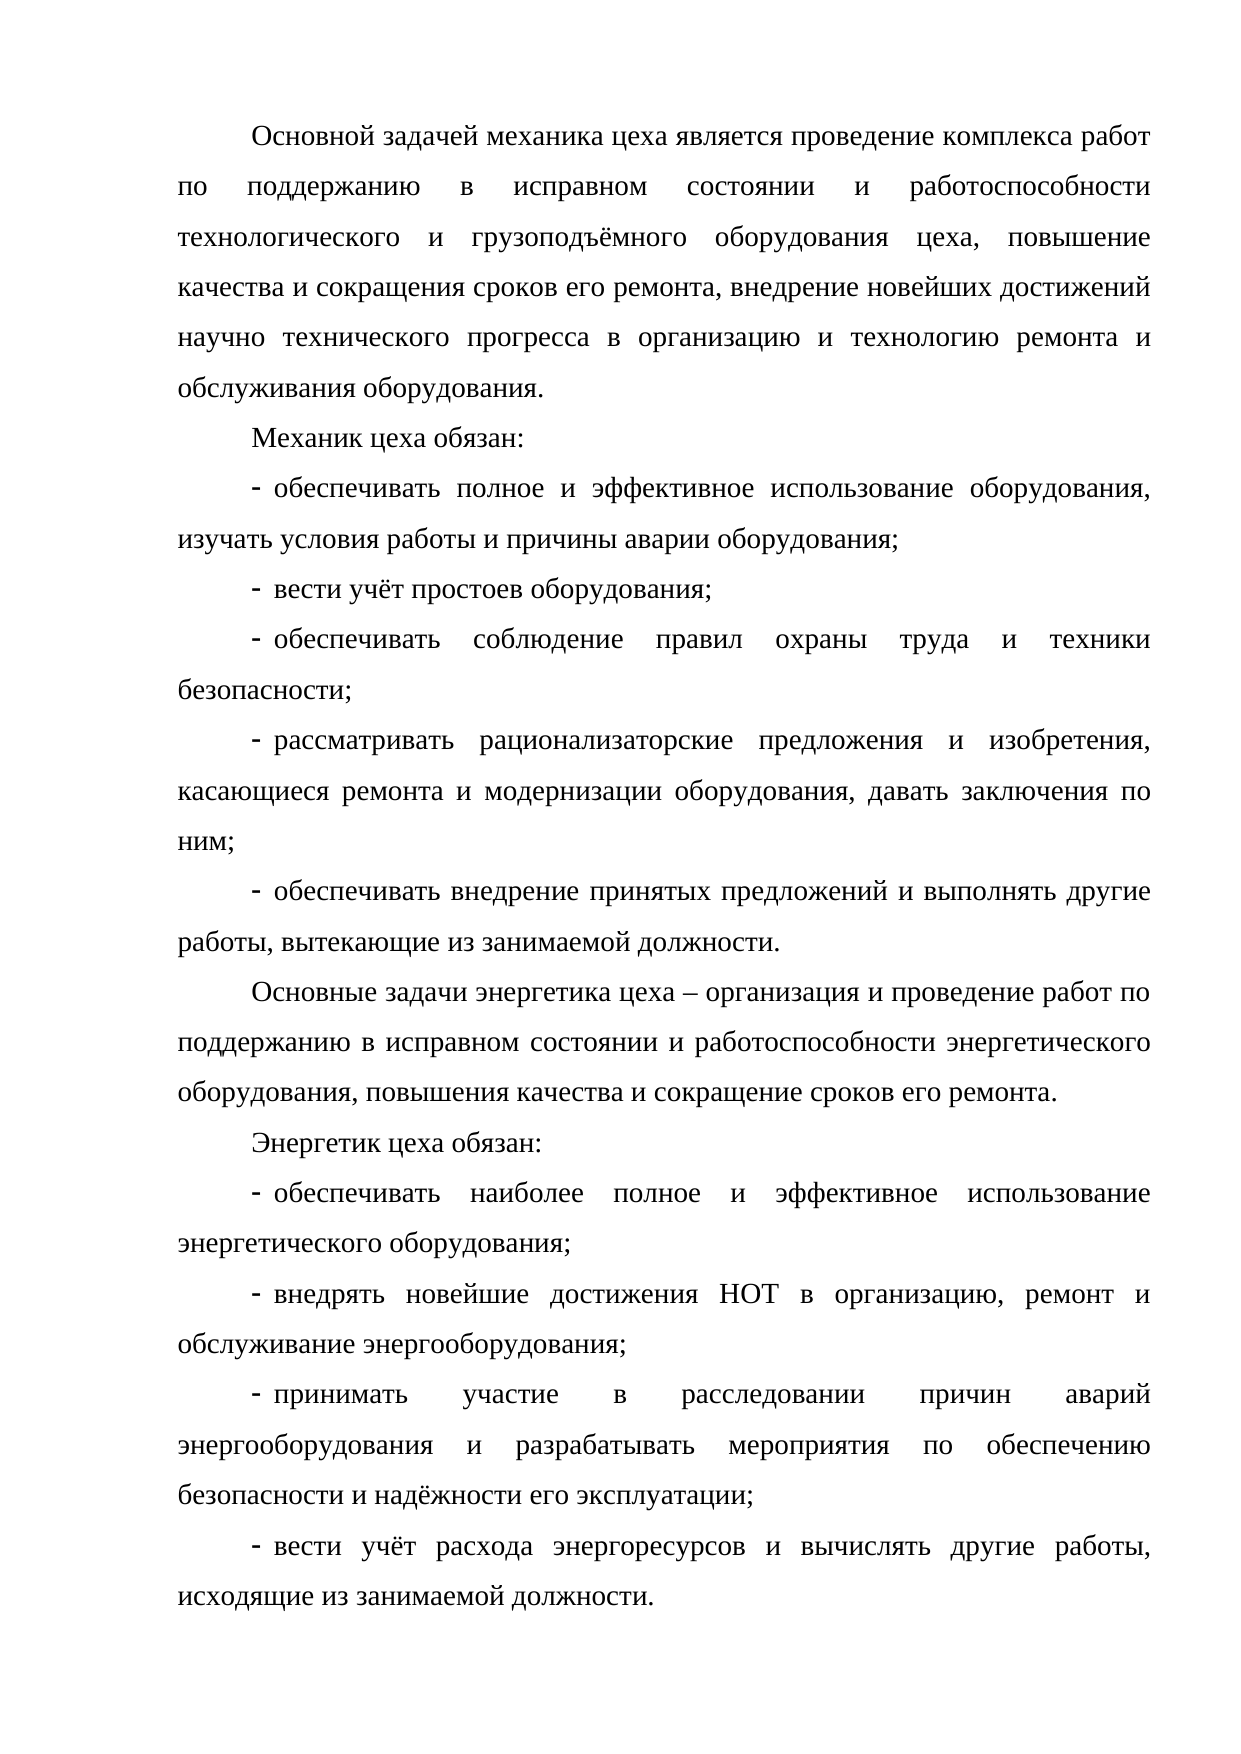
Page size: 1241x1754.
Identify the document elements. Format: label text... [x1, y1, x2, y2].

list рассматривать рационализаторские предложения и изобретения, касающиеся ремонта и модернизации оборудования, давать заключения по ним; [177, 722, 1152, 856]
list обеспечивать внедрение принятых предложений и выполнять другие работы, вытекающие из занимаемой должности. [177, 873, 1152, 957]
list вести учёт расхода энергоресурсов и вычислять другие работы, исходящие из занимаемой должности. [177, 1528, 1152, 1612]
list внедрять новейшие достижения НОТ в организацию, ремонт и обслуживание энергооборудования; [177, 1276, 1152, 1360]
text Механик цеха обязан: [177, 420, 1152, 453]
list обеспечивать полное и эффективное использование оборудования, изучать условия работы и причины аварии оборудования; [177, 470, 1152, 554]
list вести учёт простоев оборудования; [177, 571, 1152, 605]
list принимать участие в расследовании причин аварий энергооборудования и разрабатывать мероприятия по обеспечению безопасности и надёжности его эксплуатации; [177, 1377, 1152, 1511]
list обеспечивать наиболее полное и эффективное использование энергетического оборудования; [177, 1175, 1152, 1259]
text Энергетик цеха обязан: [177, 1125, 1152, 1158]
list обеспечивать соблюдение правил охраны труда и техники безопасности; [177, 621, 1152, 705]
text Основные задачи энергетика цеха – организация и проведение работ по поддержанию в исправном состоянии и работоспособности энергетического оборудования, повышения качества и сокращение сроков его ремонта. [177, 974, 1152, 1108]
text Основной задачей механика цеха является проведение комплекса работ по поддержанию в исправном состоянии и работоспособности технологического и грузоподъёмного оборудования цеха, повышение качества и сокращения сроков его ремонта, внедрение новейших достижений научно технического прогресса в организацию и технологию ремонта и обслуживания оборудования. [177, 118, 1152, 403]
